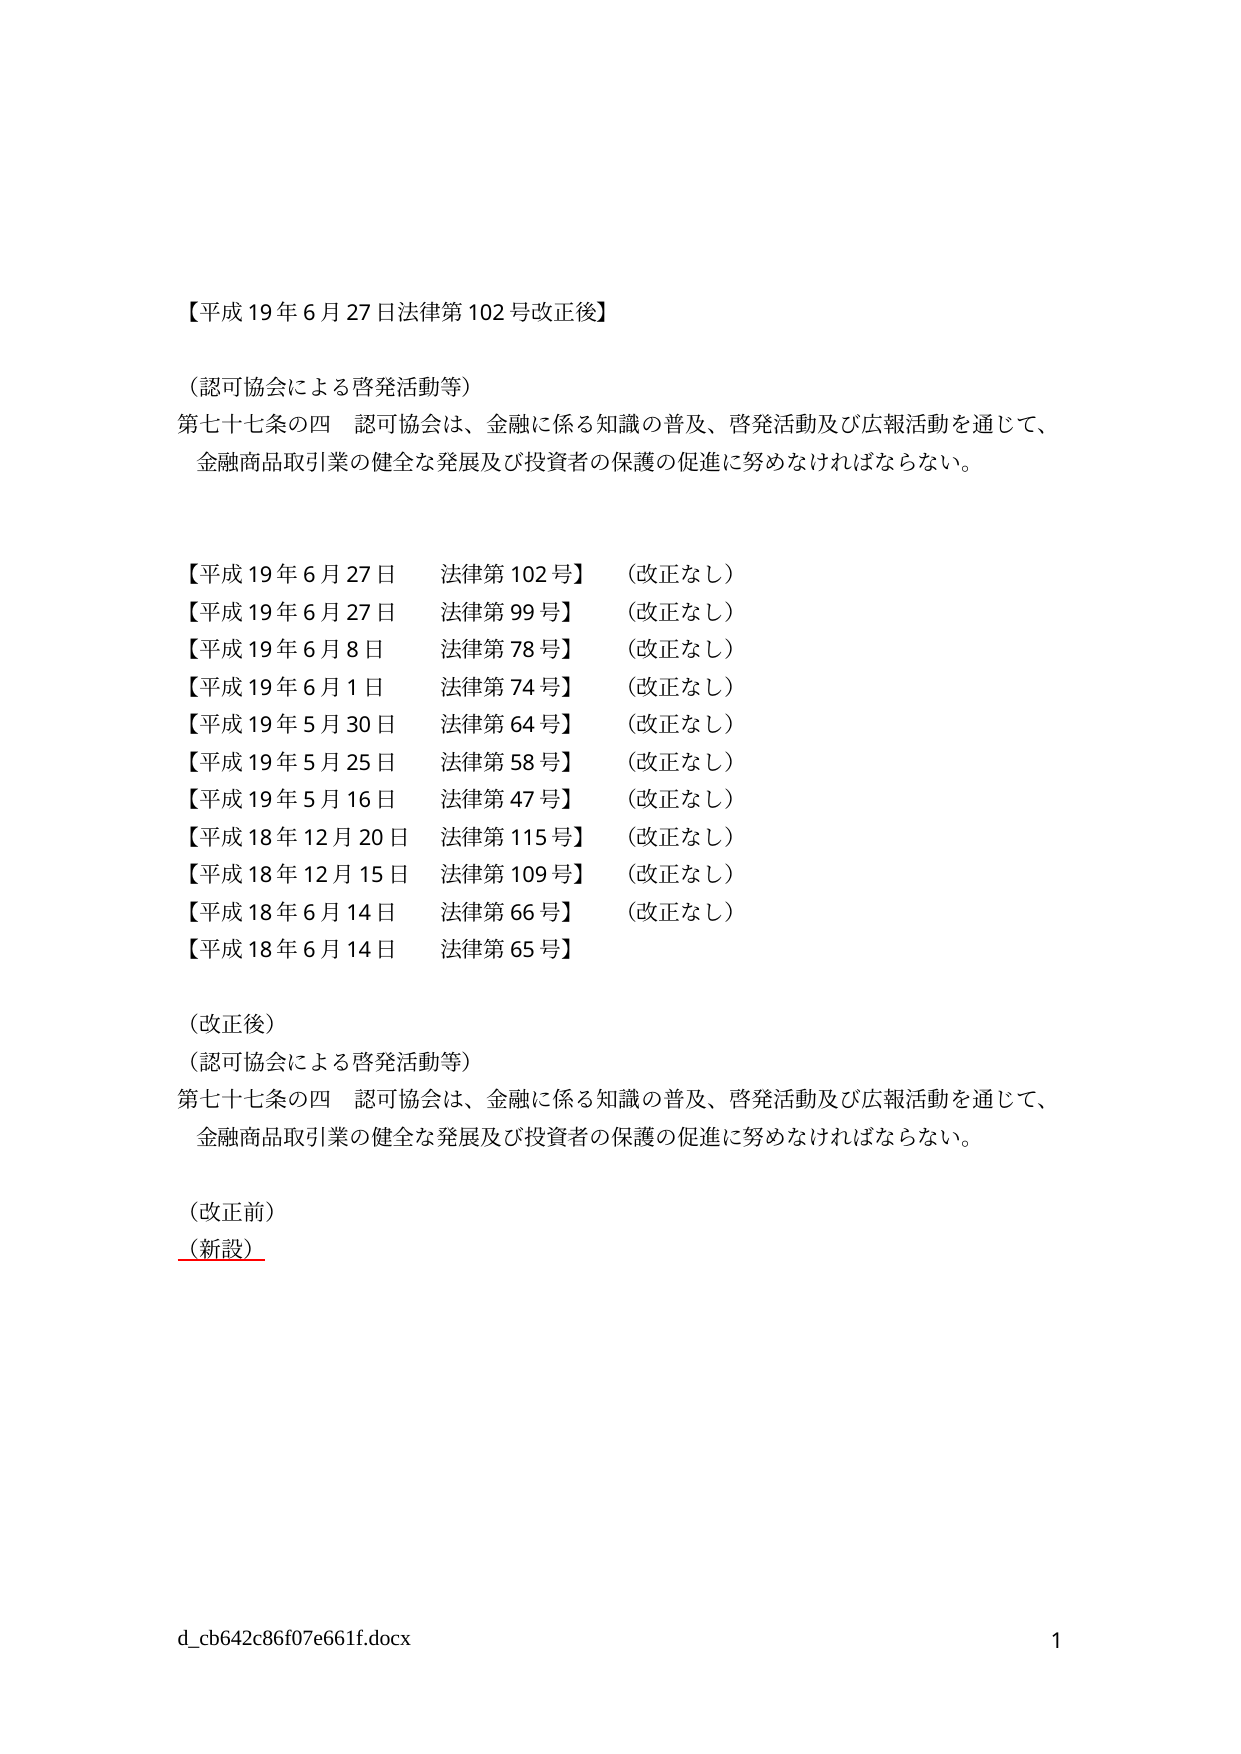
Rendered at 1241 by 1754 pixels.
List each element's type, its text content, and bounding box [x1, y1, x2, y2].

text 【平成19年6月27日 法律第102号】 （改正なし） [177, 554, 1063, 592]
text （認可協会による啓発活動等） [177, 367, 1063, 404]
text 【平成19年5月25日 法律第58号】 （改正なし） [177, 742, 1063, 779]
text 【平成19年6月27日法律第102号改正後】 [177, 292, 1063, 329]
text 【平成18年6月14日 法律第66号】 （改正なし） [177, 892, 1063, 929]
text 【平成19年5月30日 法律第64号】 （改正なし） [177, 704, 1063, 742]
text 【平成19年6月27日 法律第99号】 （改正なし） [177, 592, 1063, 629]
text （認可協会による啓発活動等） [177, 1042, 1063, 1079]
text 第七十七条の四 認可協会は、金融に係る知識の普及、啓発活動及び広報活動を通じて、金融商品取引業の健全な発展及び投資者の保護の促進に努めなければならない。 [177, 404, 1063, 479]
text 【平成18年12月15日 法律第109号】 （改正なし） [177, 854, 1063, 892]
text 【平成19年6月1日 法律第74号】 （改正なし） [177, 667, 1063, 704]
text 【平成19年5月16日 法律第47号】 （改正なし） [177, 779, 1063, 817]
text （新設） [177, 1229, 1063, 1267]
text 【平成18年12月20日 法律第115号】 （改正なし） [177, 817, 1063, 854]
text （改正後） [177, 1004, 1063, 1042]
text 【平成19年6月8日 法律第78号】 （改正なし） [177, 629, 1063, 667]
text 【平成18年6月14日 法律第65号】 [177, 929, 1063, 967]
text （改正前） [177, 1192, 1063, 1229]
text 第七十七条の四 認可協会は、金融に係る知識の普及、啓発活動及び広報活動を通じて、金融商品取引業の健全な発展及び投資者の保護の促進に努めなければならない。 [177, 1079, 1063, 1154]
